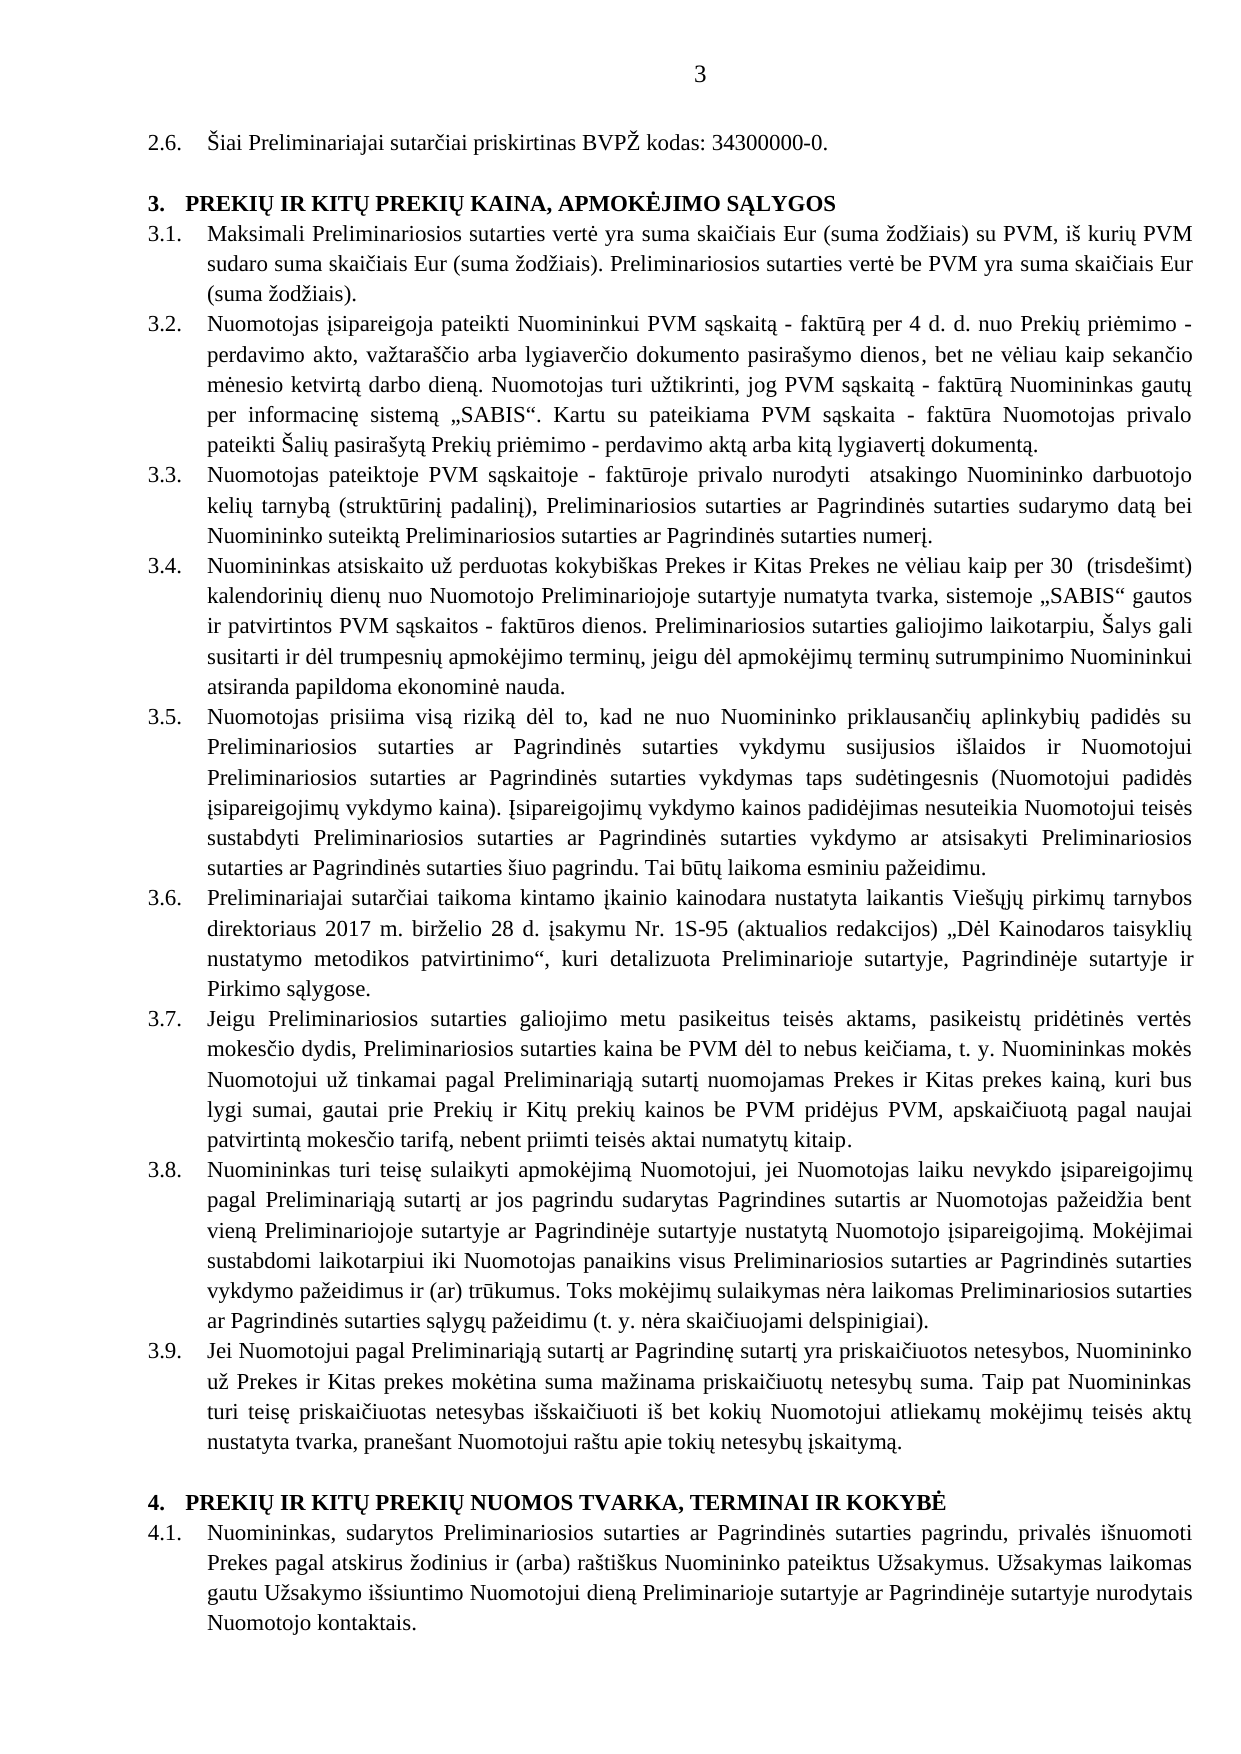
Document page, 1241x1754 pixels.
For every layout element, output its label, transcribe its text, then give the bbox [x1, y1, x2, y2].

list Nuomotojas prisiima visą riziką dėl to, kad ne nuo Nuomininko priklausančių aplinkybių padidės su Preliminariosios sutarties ar Pagrindinės sutarties vykdymu susijusios išlaidos ir Nuomotojui Preliminariosios sutarties ar Pagrindinės sutarties vykdymas taps sudėtingesnis (Nuomotojui padidės įsipareigojimų vykdymo kaina). Įsipareigojimų vykdymo kainos padidėjimas nesuteikia Nuomotojui teisės sustabdyti Preliminariosios sutarties ar Pagrindinės sutarties vykdymo ar atsisakyti Preliminariosios sutarties ar Pagrindinės sutarties šiuo pagrindu. Tai būtų laikoma esminiu pažeidimu. [148, 703, 1193, 881]
list Jei Nuomotojui pagal Preliminariąją sutartį ar Pagrindinę sutartį yra priskaičiuotos netesybos, Nuomininko už Prekes ir Kitas prekes mokėtina suma mažinama priskaičiuotų netesybų suma. Taip pat Nuomininkas turi teisę priskaičiuotas netesybas išskaičiuoti iš bet kokių Nuomotojui atliekamų mokėjimų teisės aktų nustatyta tvarka, pranešant Nuomotojui raštu apie tokių netesybų įskaitymą. [148, 1338, 1193, 1454]
list Nuomininkas turi teisę sulaikyti apmokėjimą Nuomotojui, jei Nuomotojas laiku nevykdo įsipareigojimų pagal Preliminariąją sutartį ar jos pagrindu sudarytas Pagrindines sutartis ar Nuomotojas pažeidžia bent vieną Preliminariojoje sutartyje ar Pagrindinėje sutartyje nustatytą Nuomotojo įsipareigojimą. Mokėjimai sustabdomi laikotarpiui iki Nuomotojas panaikins visus Preliminariosios sutarties ar Pagrindinės sutarties vykdymo pažeidimus ir (ar) trūkumus. Toks mokėjimų sulaikymas nėra laikomas Preliminariosios sutarties ar Pagrindinės sutarties sąlygų pažeidimu (t. y. nėra skaičiuojami delspinigiai). [148, 1156, 1193, 1334]
list Nuomotojas įsipareigoja pateikti Nuomininkui PVM sąskaitą - faktūrą per 4 d. d. nuo Prekių priėmimo - perdavimo akto, važtaraščio arba lygiaverčio dokumento pasirašymo dienos, bet ne vėliau kaip sekančio mėnesio ketvirtą darbo dieną. Nuomotojas turi užtikrinti, jog PVM sąskaitą - faktūrą Nuomininkas gautų per informacinę sistemą „SABIS“. Kartu su pateikiama PVM sąskaita - faktūra Nuomotojas privalo pateikti Šalių pasirašytą Prekių priėmimo - perdavimo aktą arba kitą lygiavertį dokumentą. [148, 311, 1193, 458]
list PREKIŲ IR KITŲ PREKIŲ NUOMOS TVARKA, TERMINAI IR KOKYBĖ [148, 1489, 1193, 1515]
list PREKIŲ IR KITŲ PREKIŲ KAINA, APMOKĖJIMO SĄLYGOS [148, 190, 1194, 216]
list Maksimali Preliminariosios sutarties vertė yra Eur () su PVM, iš kurių PVM sudaro Eur (). Preliminariosios sutarties vertė be PVM yra Eur (). [148, 220, 1193, 307]
list Jeigu Preliminariosios sutarties galiojimo metu pasikeitus teisės aktams, pasikeistų pridėtinės vertės mokesčio dydis, Preliminariosios sutarties kaina be PVM dėl to nebus keičiama, t. y. Nuomininkas mokės Nuomotojui už tinkamai pagal Preliminariąją sutartį nuomojamas Prekes ir Kitas prekes kainą, kuri bus lygi sumai, gautai prie Prekių ir Kitų prekių kainos be PVM pridėjus PVM, apskaičiuotą pagal naujai patvirtintą mokesčio tarifą, nebent priimti teisės aktai numatytų kitaip. [148, 1005, 1193, 1152]
list Šiai Preliminariajai sutarčiai priskirtinas BVPŽ kodas: 34300000-0. [148, 129, 1193, 156]
list Preliminariajai sutarčiai taikoma kintamo įkainio kainodara nustatyta laikantis Viešųjų pirkimų tarnybos direktoriaus 2017 m. birželio 28 d. įsakymu Nr. 1S-95 (aktualios redakcijos) „Dėl Kainodaros taisyklių nustatymo metodikos patvirtinimo“, kuri detalizuota Preliminarioje sutartyje, Pagrindinėje sutartyje ir Pirkimo sąlygose. [148, 884, 1193, 1001]
list Nuomotojas pateiktoje PVM sąskaitoje - faktūroje privalo nurodyti atsakingo Nuomininko darbuotojo kelių tarnybą (struktūrinį padalinį), Preliminariosios sutarties ar Pagrindinės sutarties sudarymo datą bei Nuomininko suteiktą Preliminariosios sutarties ar Pagrindinės sutarties numerį. [148, 462, 1193, 548]
list Nuomininkas atsiskaito už perduotas kokybiškas Prekes ir Kitas Prekes ne vėliau kaip per 30 (trisdešimt) kalendorinių dienų nuo Nuomotojo Preliminariojoje sutartyje numatyta tvarka, sistemoje „SABIS“ gautos ir patvirtintos PVM sąskaitos - faktūros dienos. Preliminariosios sutarties galiojimo laikotarpiu, Šalys gali susitarti ir dėl trumpesnių apmokėjimo terminų, jeigu dėl apmokėjimų terminų sutrumpinimo Nuomininkui atsiranda papildoma ekonominė nauda. [148, 552, 1193, 699]
list Nuomininkas, sudarytos Preliminariosios sutarties ar Pagrindinės sutarties pagrindu, privalės išnuomoti Prekes pagal atskirus žodinius ir (arba) raštiškus Nuomininko pateiktus Užsakymus. Užsakymas laikomas gautu Užsakymo išsiuntimo Nuomotojui dieną Preliminarioje sutartyje ar Pagrindinėje sutartyje nurodytais Nuomotojo kontaktais. [148, 1519, 1193, 1636]
